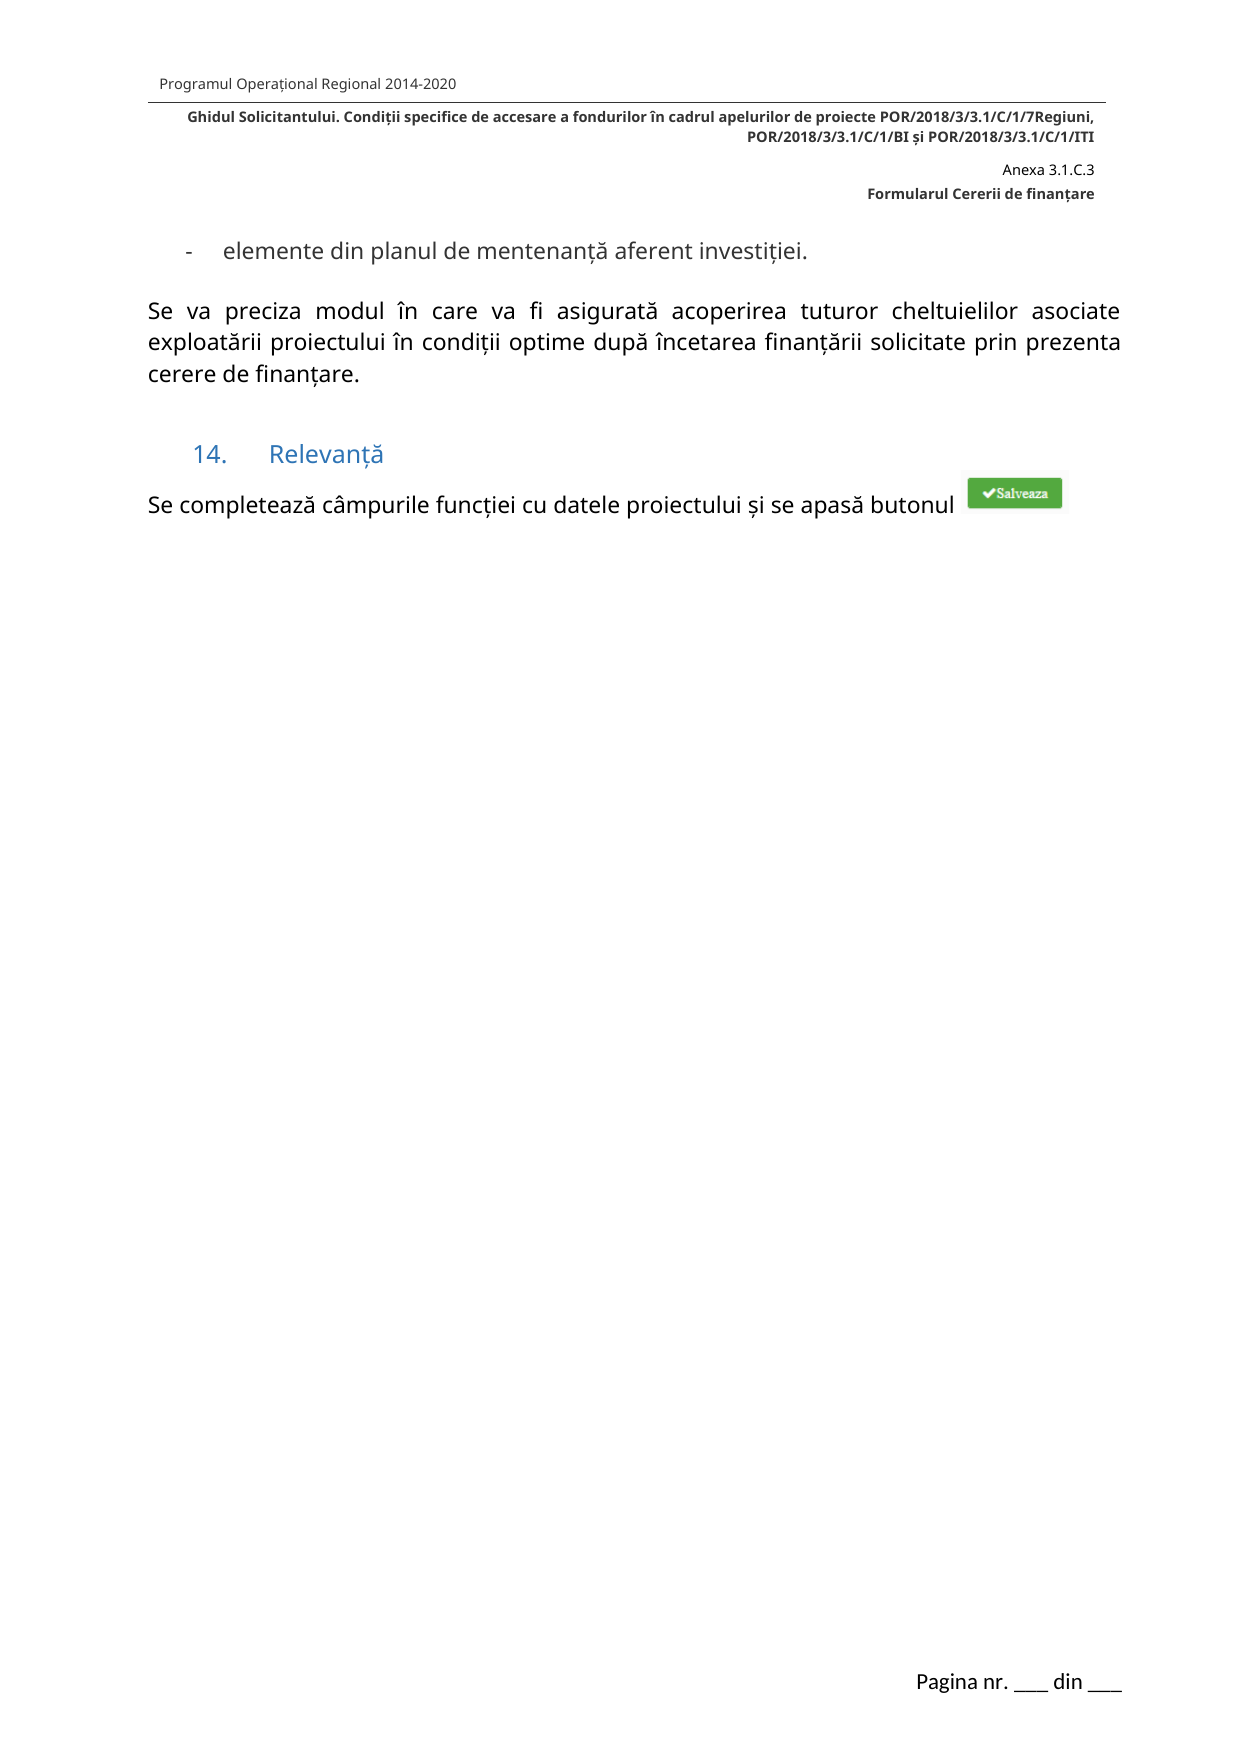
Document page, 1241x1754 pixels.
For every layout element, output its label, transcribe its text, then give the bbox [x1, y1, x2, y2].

list Se va preciza modul în care va fi asigurată acoperirea tuturor cheltuielilor asociate exploatării proiectului în condiţii optime după încetarea finanţării solicitate prin prezenta cerere de finanţare. [148, 295, 1122, 389]
subtitle Relevanță [192, 437, 1122, 471]
text Se completează câmpurile funcției cu datele proiectului și se apasă butonul [148, 471, 1122, 520]
picture [960, 470, 1070, 514]
list elemente din planul de mentenanță aferent investiției. [185, 234, 1122, 266]
